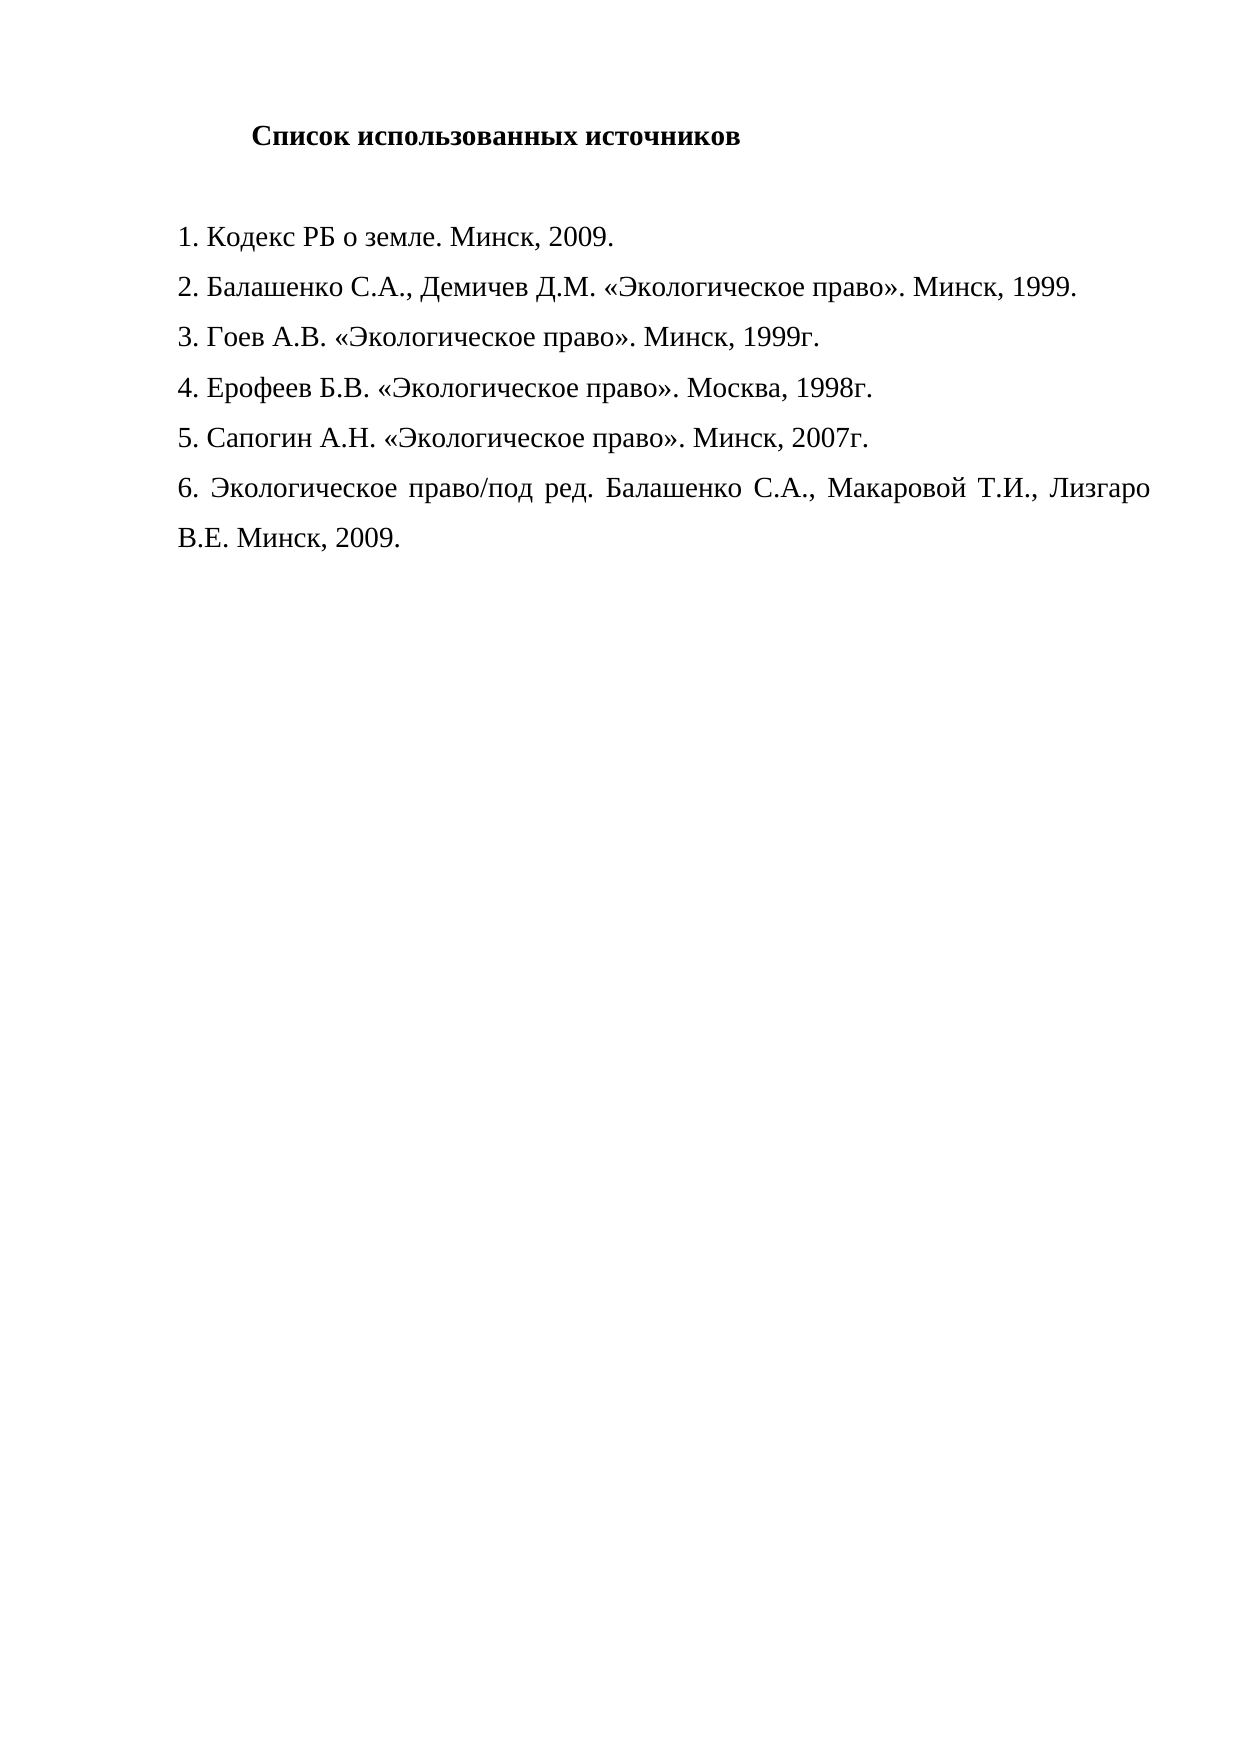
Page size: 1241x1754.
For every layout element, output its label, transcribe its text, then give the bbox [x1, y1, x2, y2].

text 2. Балашенко С.А., Демичев Д.М. «Экологическое право». Минск, 1999. [177, 269, 1152, 303]
text 5. Сапогин А.Н. «Экологическое право». Минск, 2007г. [177, 420, 1152, 453]
text 6. Экологическое право/под ред. Балашенко С.А., Макаровой Т.И., Лизгаро В.Е. Минск, 2009. [177, 470, 1152, 554]
text 3. Гоев А.В. «Экологическое право». Минск, 1999г. [177, 319, 1152, 353]
text 4. Ерофеев Б.В. «Экологическое право». Москва, 1998г. [177, 370, 1152, 403]
text Список использованных источников [177, 118, 1152, 152]
text 1. Кодекс РБ о земле. Минск, 2009. [177, 219, 1152, 252]
